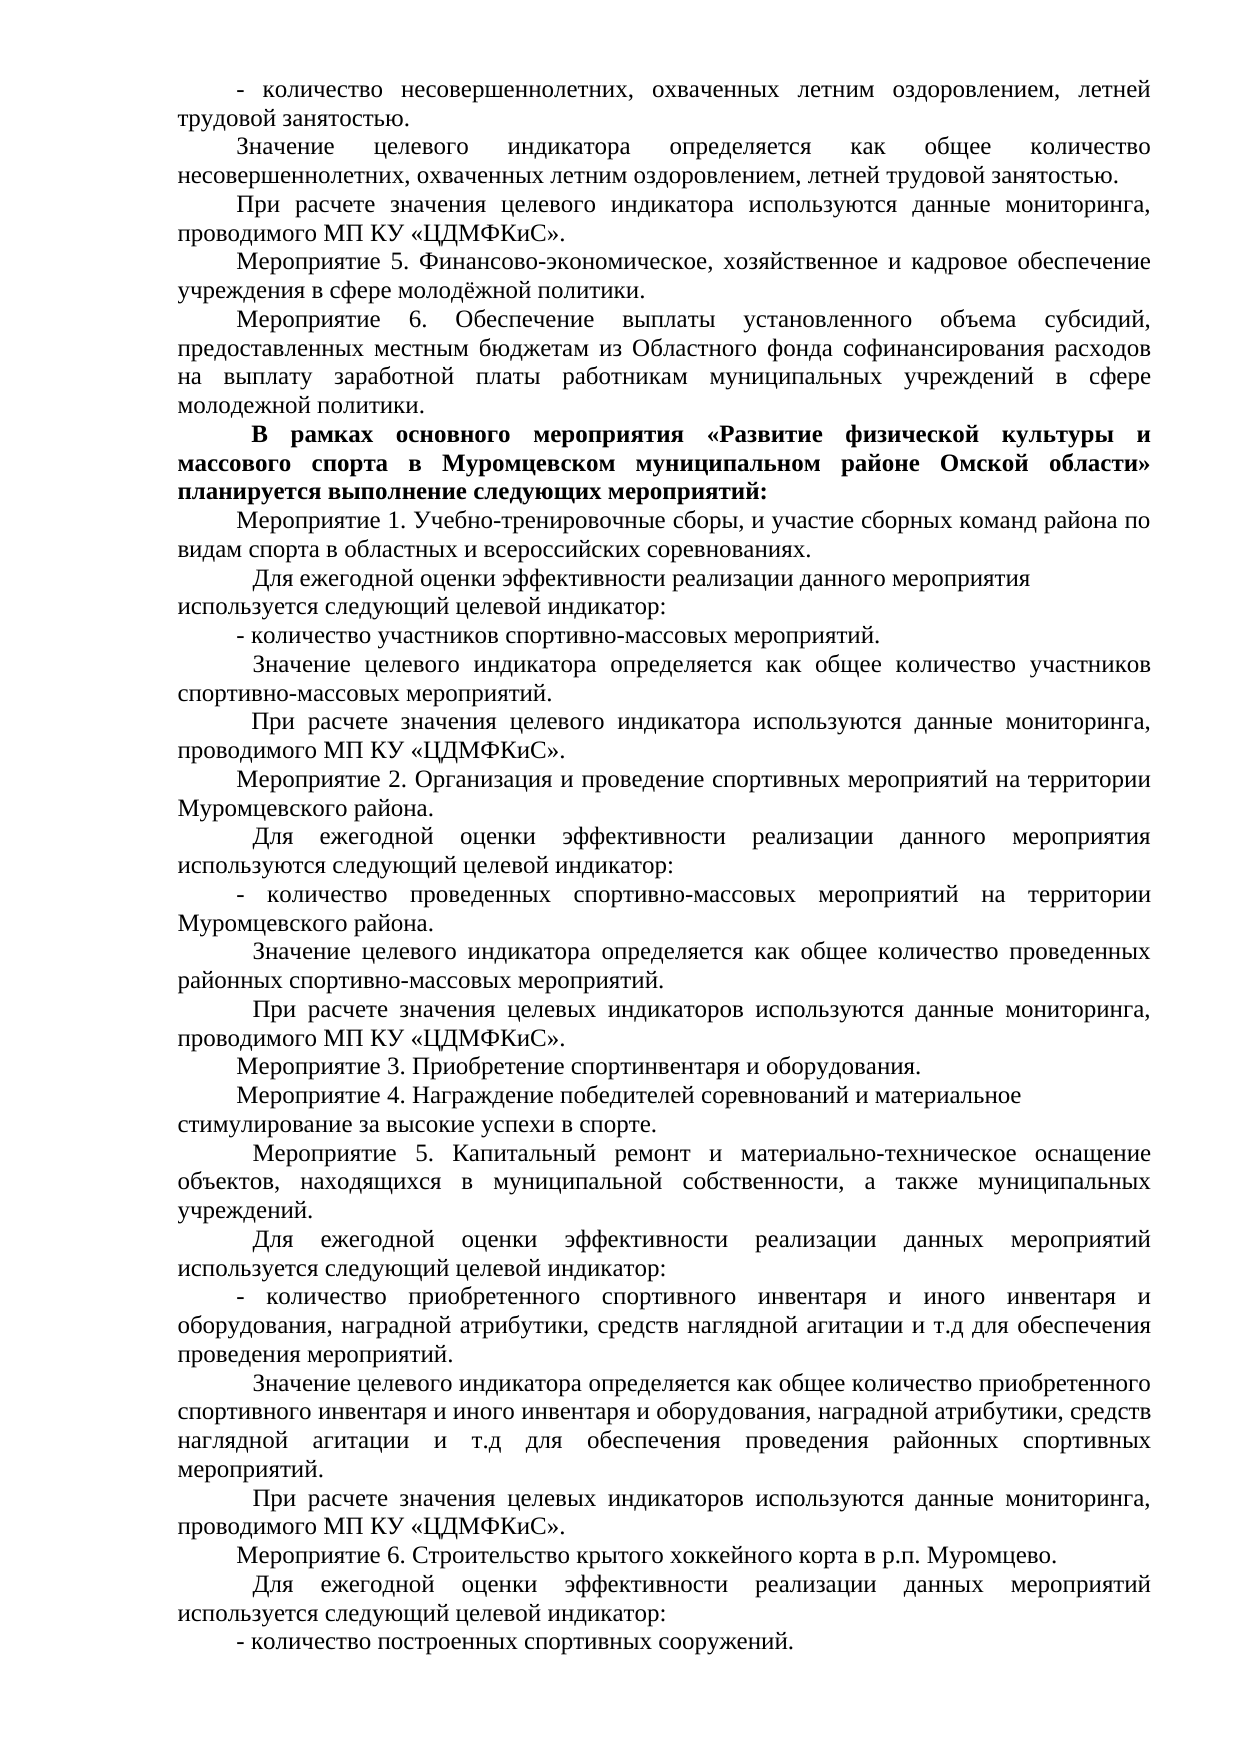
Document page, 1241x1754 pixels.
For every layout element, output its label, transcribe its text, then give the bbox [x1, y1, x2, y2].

text Значение целевого индикатора определяется как общее количество проведенных районных спортивно-массовых мероприятий. [177, 936, 1152, 994]
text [177, 189, 1152, 246]
text Значение целевого индикатора определяется как общее количество несовершеннолетних, охваченных летним оздоровлением, летней трудовой занятостью. [177, 131, 1152, 189]
text используется следующий целевой индикатор: [177, 591, 1152, 620]
text Для ежегодной оценки эффективности реализации данного мероприятия [177, 563, 1152, 591]
text Мероприятие 5. Финансово-экономическое, хозяйственное и кадровое обеспечение учреждения в сфере молодёжной политики. [177, 246, 1152, 304]
text - количество проведенных спортивно-массовых мероприятий на территории Муромцевского района. [177, 879, 1152, 936]
text - количество приобретенного спортивного инвентаря и иного инвентаря и оборудования, наградной атрибутики, средств наглядной агитации и т.д для обеспечения проведения мероприятий. [177, 1281, 1152, 1368]
text Мероприятие 3. Приобретение спортинвентаря и оборудования. [177, 1051, 1152, 1080]
text Значение целевого индикатора определяется как общее количество приобретенного спортивного инвентаря и иного инвентаря и оборудования, наградной атрибутики, средств наглядной агитации и т.д для обеспечения проведения районных спортивных мероприятий. [177, 1368, 1152, 1483]
text Для ежегодной оценки эффективности реализации данного мероприятия используются следующий целевой индикатор: [177, 821, 1152, 879]
text Мероприятие 6. Обеспечение выплаты установленного объема субсидий, предоставленных местным бюджетам из Областного фонда софинансирования расходов на выплату заработной платы работникам муниципальных учреждений в сфере молодежной политики. [177, 304, 1152, 419]
text Мероприятие 2. Организация и проведение спортивных мероприятий на территории Муромцевского района. [177, 764, 1152, 821]
text При расчете значения целевых индикаторов используются данные мониторинга, проводимого МП КУ «ЦДМФКиС». [177, 1483, 1152, 1540]
text - количество несовершеннолетних, охваченных летним оздоровлением, летней трудовой занятостью. [177, 74, 1152, 131]
text Мероприятие 1. Учебно-тренировочные сборы, и участие сборных команд района по видам спорта в областных и всероссийских соревнованиях. [177, 505, 1152, 563]
text - количество участников спортивно-массовых мероприятий. [177, 620, 1152, 649]
text При расчете значения целевого индикатора используются данные мониторинга, проводимого МП КУ «ЦДМФКиС». [177, 706, 1152, 764]
text В рамках основного мероприятия «Развитие физической культуры и массового спорта в Муромцевском муниципальном районе Омской области» планируется выполнение следующих мероприятий: [177, 419, 1152, 505]
text Для ежегодной оценки эффективности реализации данных мероприятий используется следующий целевой индикатор: [177, 1569, 1152, 1626]
text Мероприятие 5. Капитальный ремонт и материально-техническое оснащение объектов, находящихся в муниципальной собственности, а также муниципальных учреждений. [177, 1138, 1152, 1224]
text Значение целевого индикатора определяется как общее количество участников спортивно-массовых мероприятий. [177, 649, 1152, 706]
text - количество построенных спортивных сооружений. [177, 1626, 1152, 1655]
text Мероприятие 4. Награждение победителей соревнований и материальное стимулирование за высокие успехи в спорте. [177, 1080, 1152, 1138]
text Мероприятие 6. Строительство крытого хоккейного корта в р.п. Муромцево. [177, 1540, 1152, 1569]
text При расчете значения целевых индикаторов используются данные мониторинга, проводимого МП КУ «ЦДМФКиС». [177, 994, 1152, 1051]
text Для ежегодной оценки эффективности реализации данных мероприятий используется следующий целевой индикатор: [177, 1224, 1152, 1281]
